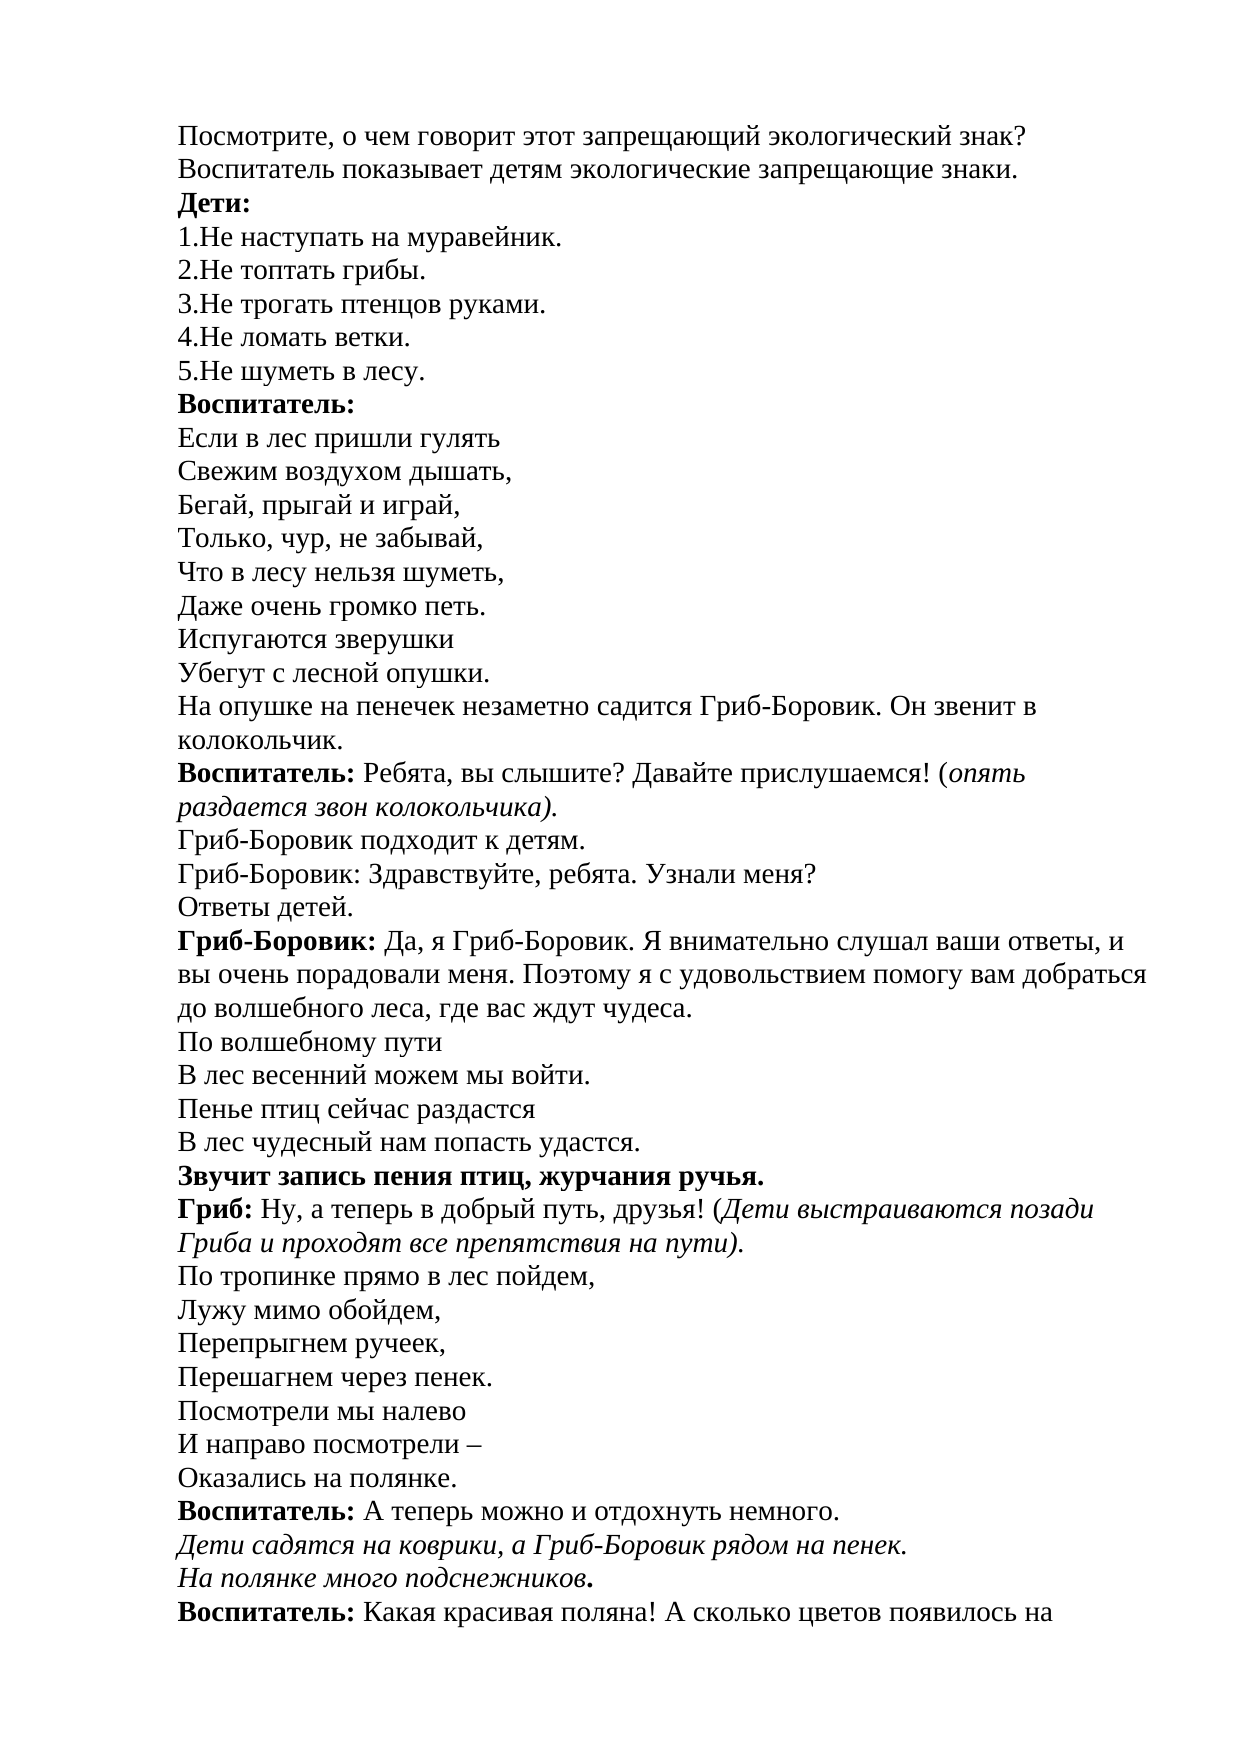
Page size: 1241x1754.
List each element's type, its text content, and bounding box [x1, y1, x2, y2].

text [177, 118, 1152, 1493]
